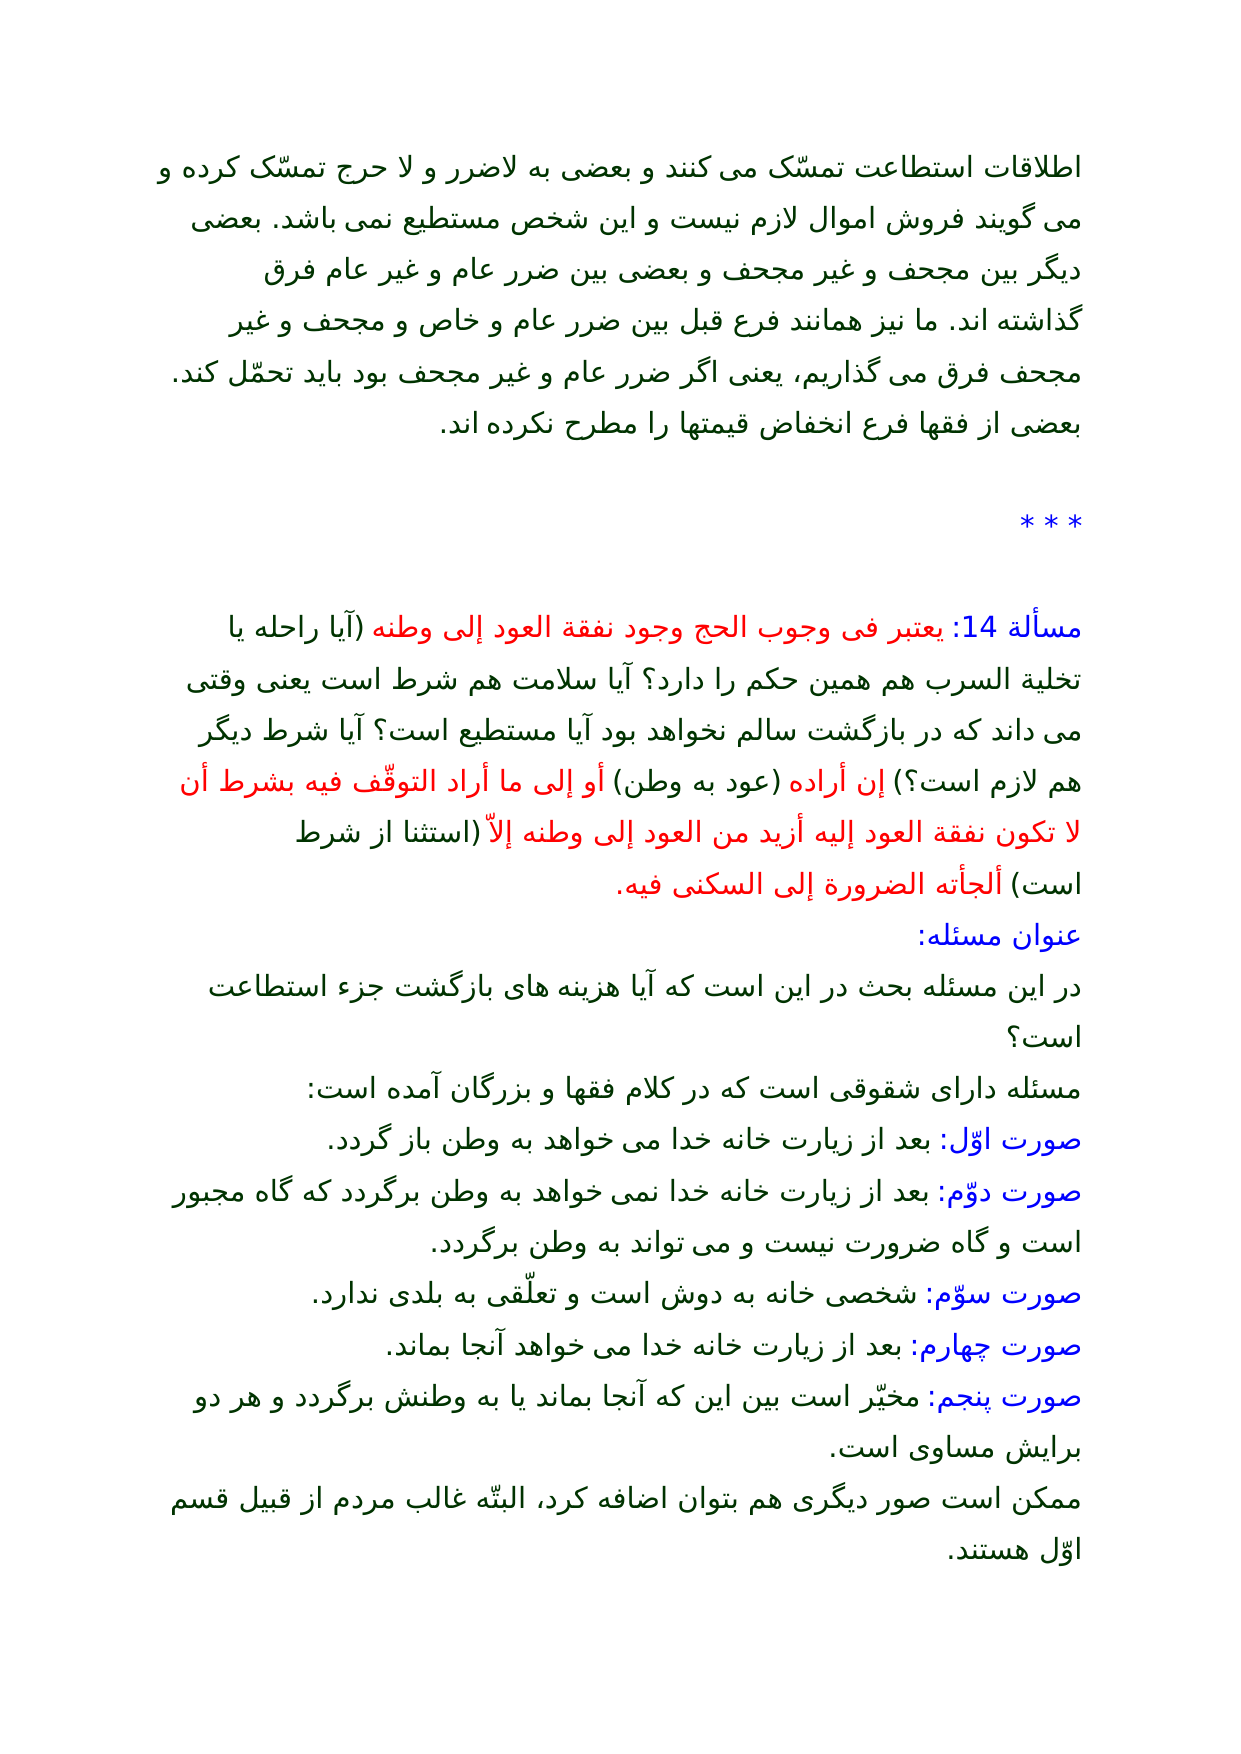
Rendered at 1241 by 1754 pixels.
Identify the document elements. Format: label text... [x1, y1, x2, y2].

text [158, 150, 1082, 441]
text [158, 560, 1082, 1567]
text * * * [158, 458, 1082, 543]
